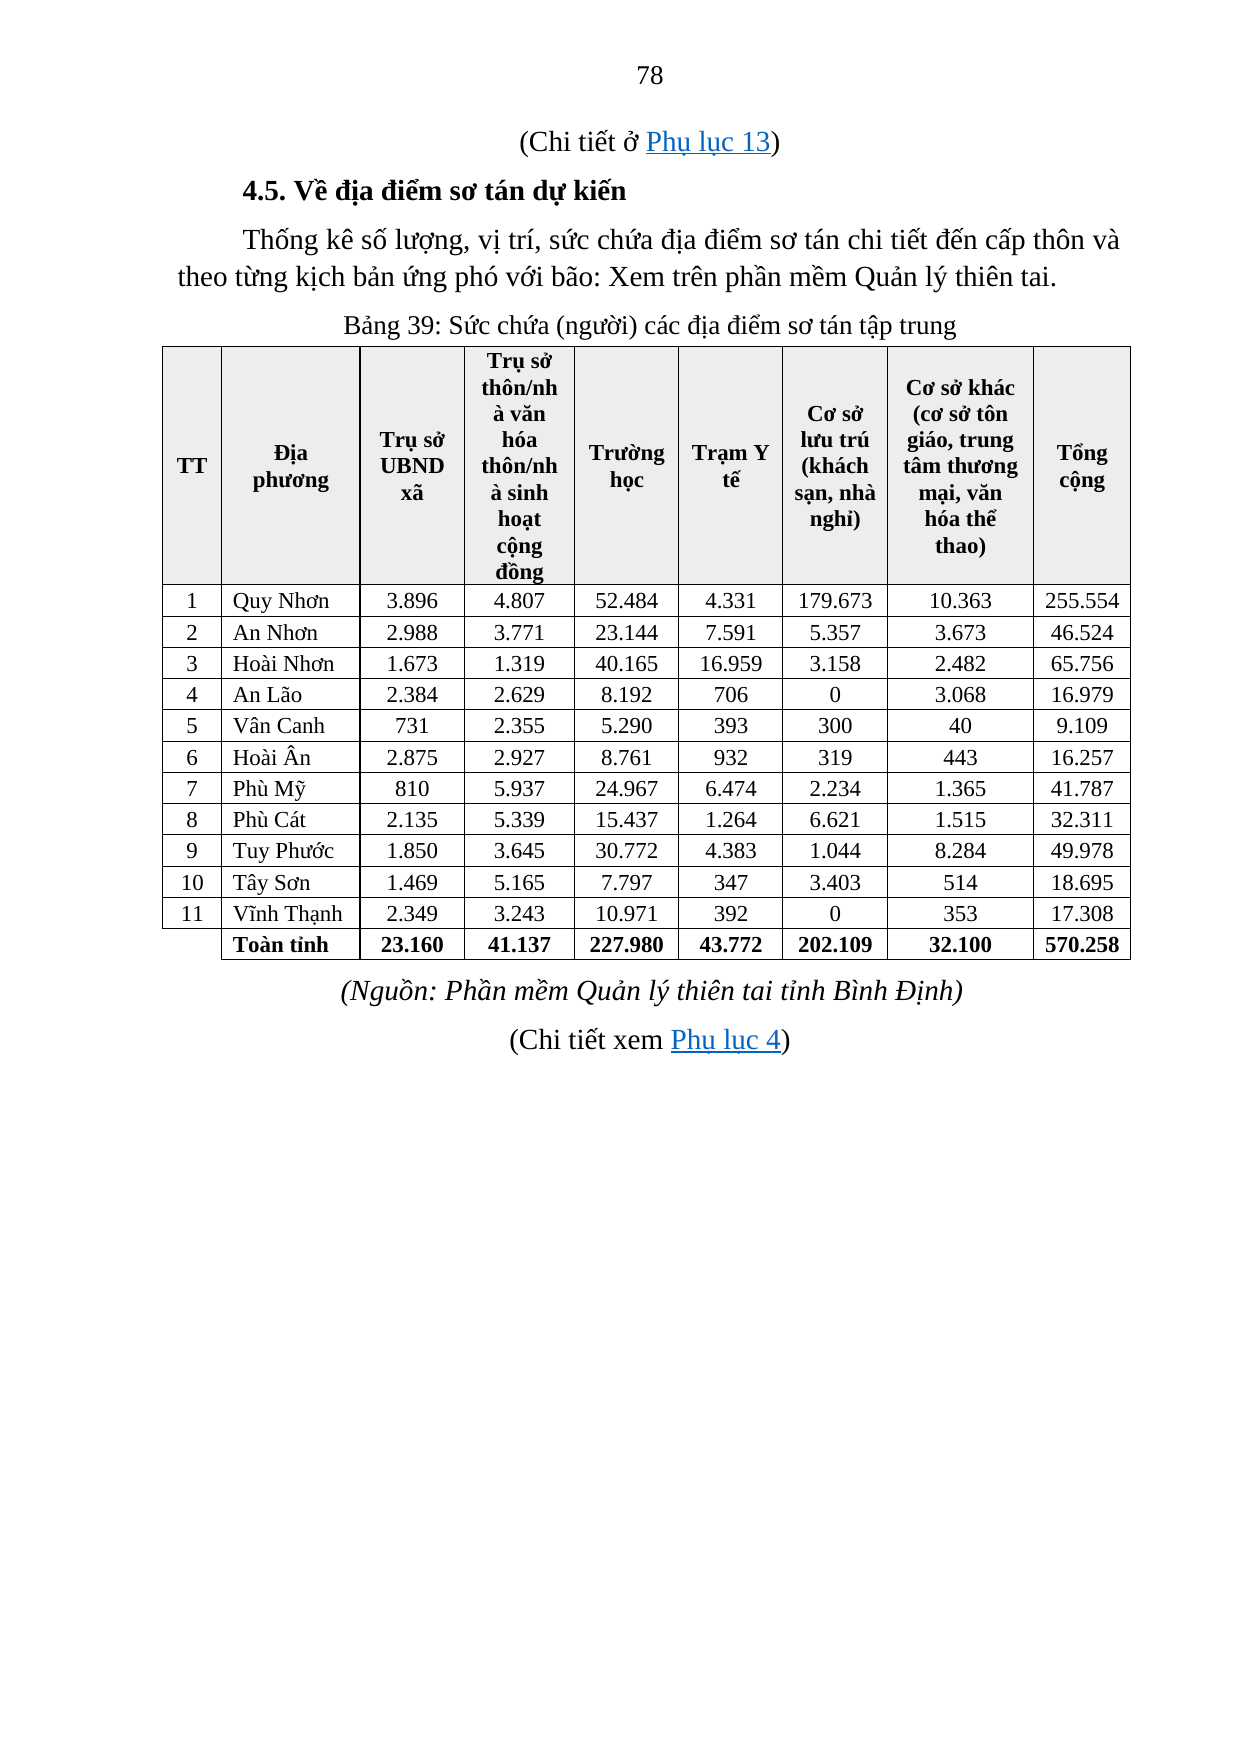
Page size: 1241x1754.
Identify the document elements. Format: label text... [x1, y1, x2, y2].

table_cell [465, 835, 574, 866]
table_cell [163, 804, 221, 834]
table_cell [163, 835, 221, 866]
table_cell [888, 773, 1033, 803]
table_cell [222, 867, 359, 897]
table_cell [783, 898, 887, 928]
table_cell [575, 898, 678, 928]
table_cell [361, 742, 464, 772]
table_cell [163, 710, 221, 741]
text Bảng : Sức chứa (người) các địa điểm sơ tán tập trung [177, 309, 1122, 340]
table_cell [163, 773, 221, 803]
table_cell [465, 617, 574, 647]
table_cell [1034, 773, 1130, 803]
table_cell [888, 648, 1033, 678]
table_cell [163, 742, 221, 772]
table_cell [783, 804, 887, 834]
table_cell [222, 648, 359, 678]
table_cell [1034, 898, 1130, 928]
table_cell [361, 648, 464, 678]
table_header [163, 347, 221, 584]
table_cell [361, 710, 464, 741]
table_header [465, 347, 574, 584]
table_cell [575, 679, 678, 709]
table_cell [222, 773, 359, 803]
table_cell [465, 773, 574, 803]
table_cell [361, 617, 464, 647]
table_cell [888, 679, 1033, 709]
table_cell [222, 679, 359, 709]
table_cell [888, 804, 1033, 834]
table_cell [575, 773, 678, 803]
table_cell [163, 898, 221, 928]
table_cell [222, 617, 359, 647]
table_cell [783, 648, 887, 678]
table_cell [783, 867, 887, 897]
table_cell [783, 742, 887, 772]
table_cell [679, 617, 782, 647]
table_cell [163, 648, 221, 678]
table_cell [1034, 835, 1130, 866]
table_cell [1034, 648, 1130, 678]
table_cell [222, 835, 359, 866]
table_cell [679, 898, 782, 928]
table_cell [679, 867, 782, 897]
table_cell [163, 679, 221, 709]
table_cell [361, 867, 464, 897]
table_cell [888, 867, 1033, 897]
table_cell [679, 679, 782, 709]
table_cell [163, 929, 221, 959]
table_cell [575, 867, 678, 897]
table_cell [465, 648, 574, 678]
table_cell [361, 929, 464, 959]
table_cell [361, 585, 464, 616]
text (Nguồn: Phần mềm Quản lý thiên tai tỉnh Bình Định) [177, 973, 1122, 1006]
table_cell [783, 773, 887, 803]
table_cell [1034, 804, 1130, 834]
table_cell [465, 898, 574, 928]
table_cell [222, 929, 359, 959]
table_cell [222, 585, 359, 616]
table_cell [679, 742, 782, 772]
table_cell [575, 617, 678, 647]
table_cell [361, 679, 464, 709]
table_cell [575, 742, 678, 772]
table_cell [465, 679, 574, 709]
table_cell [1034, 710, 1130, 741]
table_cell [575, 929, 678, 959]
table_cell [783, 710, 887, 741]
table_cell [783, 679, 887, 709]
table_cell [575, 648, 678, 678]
text 4.5. Về địa điểm sơ tán dự kiến [177, 173, 1122, 207]
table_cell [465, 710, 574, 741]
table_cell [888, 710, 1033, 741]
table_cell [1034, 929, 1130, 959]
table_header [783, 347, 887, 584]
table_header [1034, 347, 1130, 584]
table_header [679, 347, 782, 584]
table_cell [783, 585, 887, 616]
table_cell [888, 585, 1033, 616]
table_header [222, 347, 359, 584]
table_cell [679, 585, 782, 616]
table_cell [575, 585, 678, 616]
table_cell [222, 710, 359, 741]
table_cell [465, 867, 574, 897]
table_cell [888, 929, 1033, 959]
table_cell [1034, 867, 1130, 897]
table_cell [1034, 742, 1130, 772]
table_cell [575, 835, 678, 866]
text Thống kê số lượng, vị trí, sức chứa địa điểm sơ tán chi tiết đến cấp thôn và theo từng kịch bản ứng phó với bão: Xem trên phần mềm Quản lý thiên tai. [177, 222, 1122, 293]
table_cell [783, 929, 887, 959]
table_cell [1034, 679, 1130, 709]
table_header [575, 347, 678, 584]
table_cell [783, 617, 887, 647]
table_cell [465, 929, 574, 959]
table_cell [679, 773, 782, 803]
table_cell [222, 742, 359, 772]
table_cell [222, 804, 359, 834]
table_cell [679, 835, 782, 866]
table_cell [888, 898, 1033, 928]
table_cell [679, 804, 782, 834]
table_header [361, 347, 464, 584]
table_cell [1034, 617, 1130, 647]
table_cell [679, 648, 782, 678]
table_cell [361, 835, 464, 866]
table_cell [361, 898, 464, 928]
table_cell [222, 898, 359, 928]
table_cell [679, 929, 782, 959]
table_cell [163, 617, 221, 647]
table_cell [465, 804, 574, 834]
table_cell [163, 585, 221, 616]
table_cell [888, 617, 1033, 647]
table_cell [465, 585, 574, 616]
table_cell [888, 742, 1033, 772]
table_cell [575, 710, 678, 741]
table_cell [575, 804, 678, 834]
text (Chi tiết xem Phụ lục 4) [177, 1022, 1122, 1056]
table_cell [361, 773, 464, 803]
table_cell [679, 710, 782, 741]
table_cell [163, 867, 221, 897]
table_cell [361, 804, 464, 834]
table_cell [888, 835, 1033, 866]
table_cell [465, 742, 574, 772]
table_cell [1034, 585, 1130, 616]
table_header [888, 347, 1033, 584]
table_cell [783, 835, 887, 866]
text (Chi tiết ở Phụ lục 13) [177, 124, 1122, 157]
